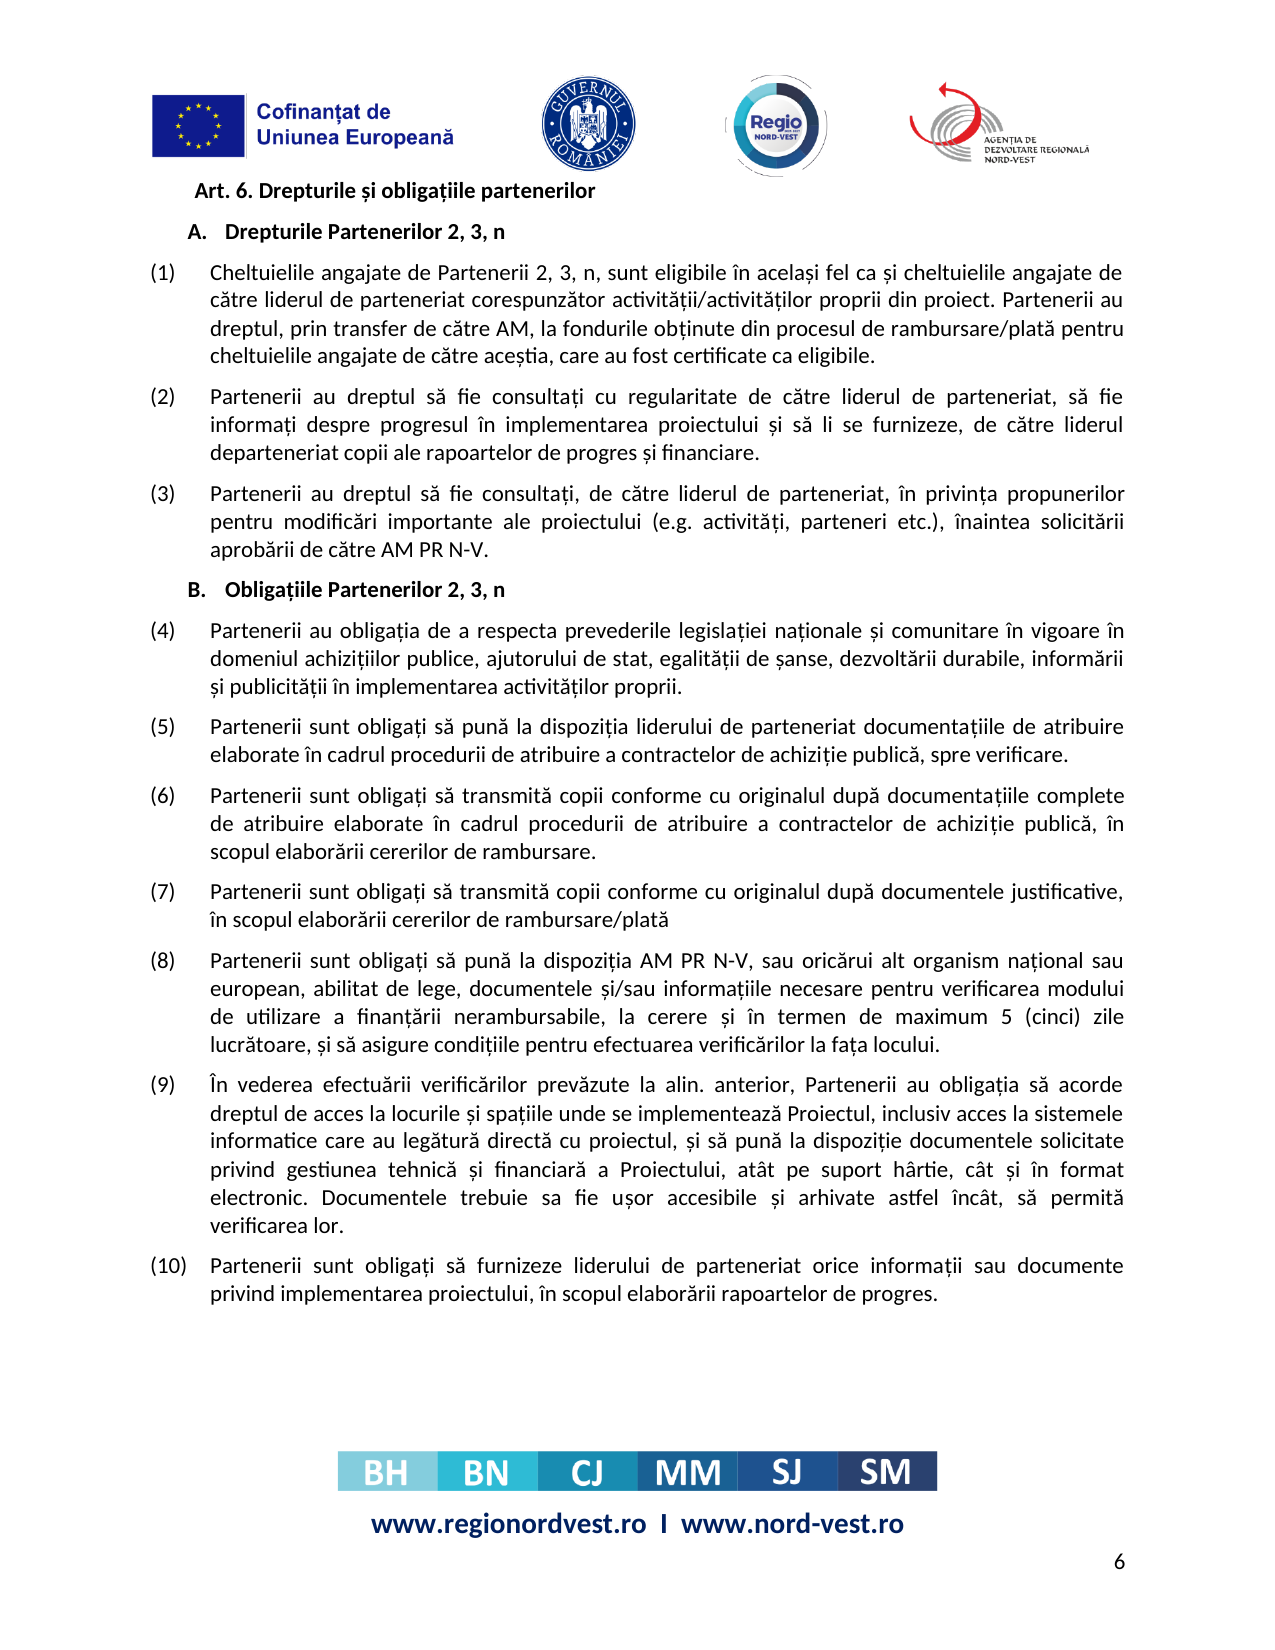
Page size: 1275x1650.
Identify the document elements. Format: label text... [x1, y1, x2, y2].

list Drepturile Partenerilor 2, 3, n [187, 217, 1125, 245]
list Partenerii au dreptul să fie consultaţi, de către liderul de parteneriat, în privinţa propunerilor pentru modificări importante ale proiectului (e.g. activităţi, parteneri etc.), înaintea solicitării aprobării de către AM PR N-V. [150, 479, 1125, 563]
list Partenerii au obligația de a respecta prevederile legislaţiei naţionale și comunitare în vigoare în domeniul achiziţiilor publice, ajutorului de stat, egalității de şanse, dezvoltării durabile, informării şi publicității în implementarea activităților proprii. [150, 616, 1125, 700]
list Cheltuielile angajate de Partenerii 2, 3, n, sunt eligibile în acelaşi fel ca şi cheltuielile angajate de către liderul de parteneriat corespunzător activității/activităților proprii din proiect. Partenerii au dreptul, prin transfer de către AM, la fondurile obţinute din procesul de rambursare/plată pentru cheltuielile angajate de către aceştia, care au fost certificate ca eligibile. [150, 258, 1125, 370]
list Partenerii sunt obligaţi să furnizeze liderului de parteneriat orice informaţii sau documente privind implementarea proiectului, în scopul elaborării rapoartelor de progres. [150, 1251, 1125, 1307]
list Partenerii sunt obligaţi să pună la dispoziția AM PR N-V, sau oricărui alt organism național sau european, abilitat de lege, documentele și/sau informațiile necesare pentru verificarea modului de utilizare a finanțării nerambursabile, la cerere și în termen de maximum 5 (cinci) zile lucrătoare, și să asigure condițiile pentru efectuarea verificărilor la fața locului. [150, 946, 1125, 1058]
list Obligaţiile Partenerilor 2, 3, n [187, 575, 1125, 603]
list Partenerii sunt obligaţi să pună la dispoziţia liderului de parteneriat documentaţiile de atribuire elaborate în cadrul procedurii de atribuire a contractelor de achiziţie publică, spre verificare. [150, 712, 1125, 768]
list Drepturile şi obligaţiile partenerilor [194, 177, 1125, 204]
picture [150, 75, 1089, 177]
list Partenerii sunt obligaţi să transmită copii conforme cu originalul după documentele justificative, în scopul elaborării cererilor de rambursare/plată [150, 877, 1125, 933]
picture [337, 1451, 938, 1491]
list Partenerii sunt obligaţi să transmită copii conforme cu originalul după documentaţiile complete de atribuire elaborate în cadrul procedurii de atribuire a contractelor de achiziţie publică, în scopul elaborării cererilor de rambursare. [150, 781, 1125, 865]
list În vederea efectuării verificărilor prevăzute la alin. anterior, Partenerii au obligația să acorde dreptul de acces la locurile și spațiile unde se implementează Proiectul, inclusiv acces la sistemele informatice care au legătură directă cu proiectul, și să pună la dispoziție documentele solicitate privind gestiunea tehnică și financiară a Proiectului, atât pe suport hârtie, cât și în format electronic. Documentele trebuie sa fie ușor accesibile și arhivate astfel încât, să permită verificarea lor. [150, 1071, 1125, 1239]
list Partenerii au dreptul să fie consultaţi cu regularitate de către liderul de parteneriat, să fie informaţi despre progresul în implementarea proiectului şi să li se furnizeze, de către liderul departeneriat copii ale rapoartelor de progres şi financiare. [150, 382, 1125, 466]
